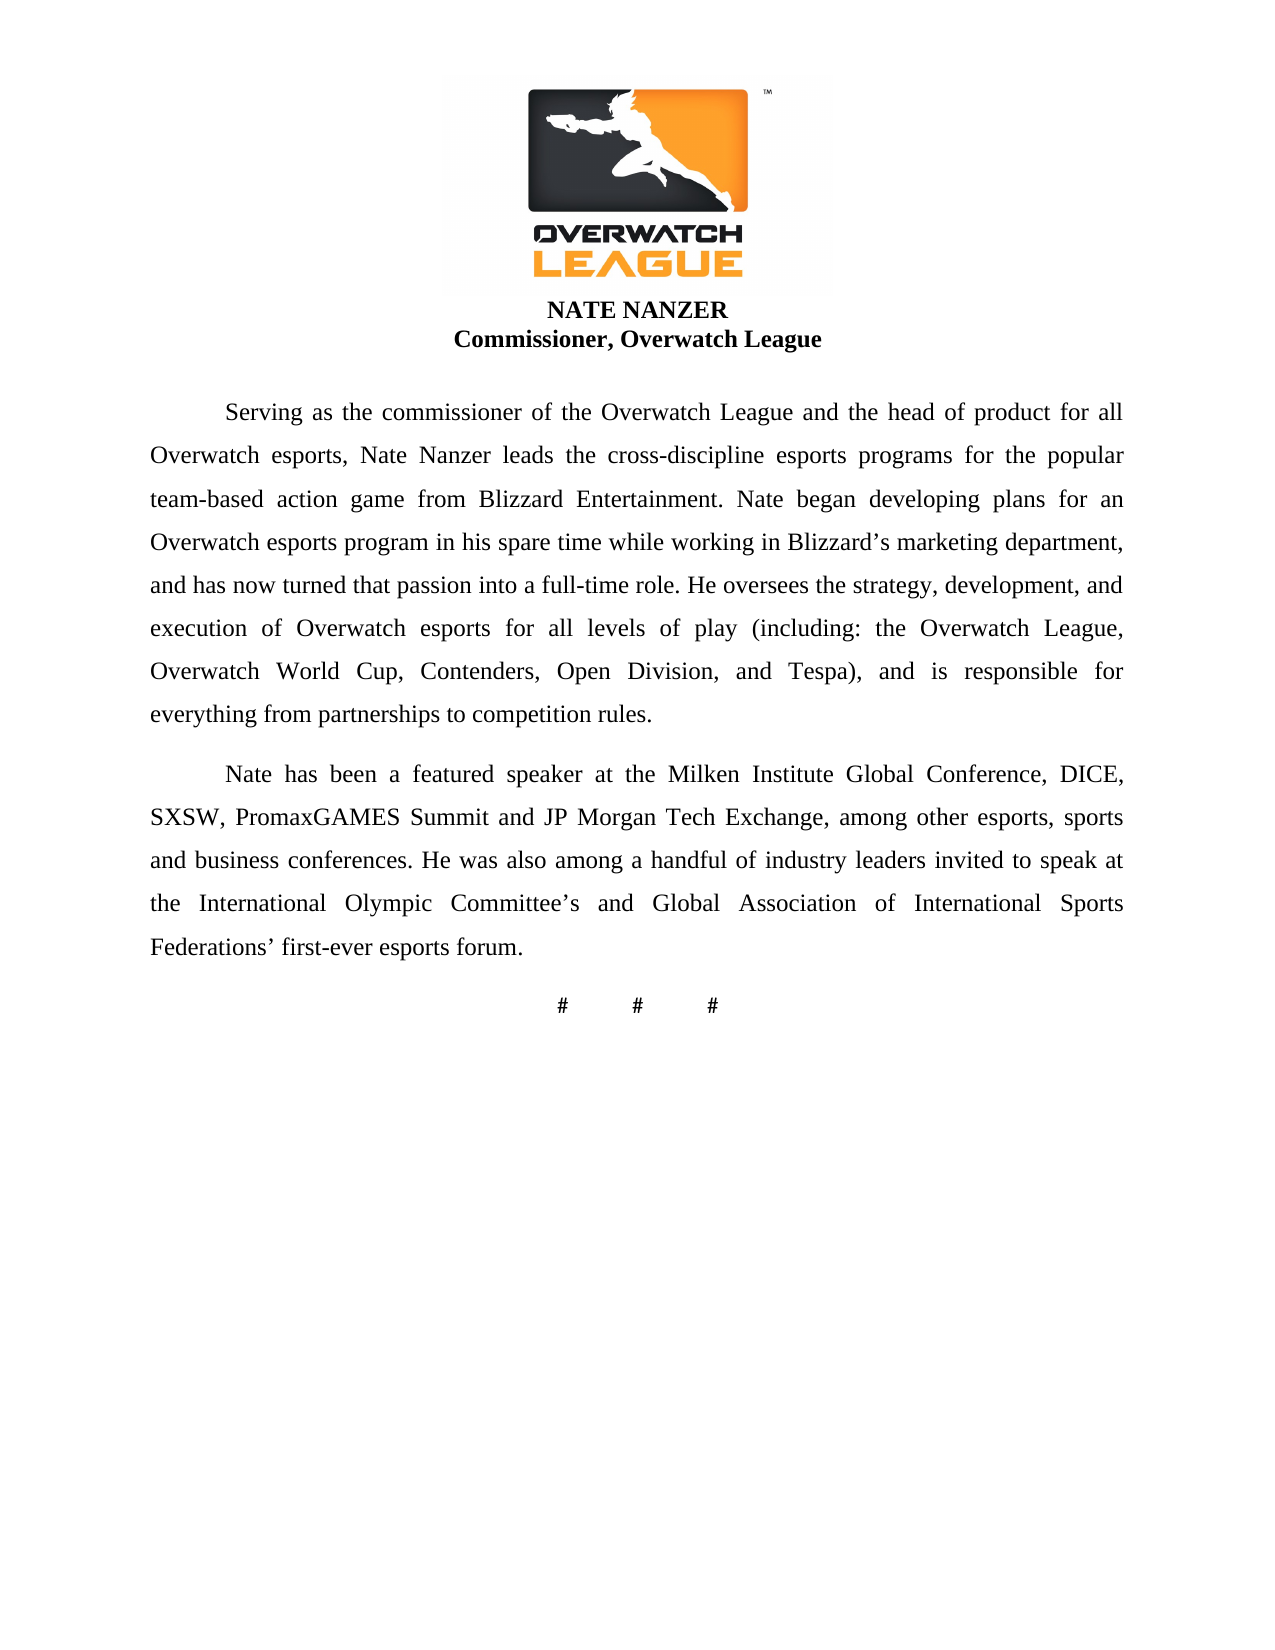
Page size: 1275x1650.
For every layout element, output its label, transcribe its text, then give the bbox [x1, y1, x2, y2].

text # # # [150, 991, 1125, 1019]
picture [441, 75, 834, 296]
text Nate has been a featured speaker at the Milken Institute Global Conference, DICE, SXSW, PromaxGAMES Summit and JP Morgan Tech Exchange, among other esports, sports and business conferences. He was also among a handful of industry leaders invited to speak at the International Olympic Committee’s and Global Association of International Sports Federations’ first-ever esports forum. [150, 759, 1125, 960]
text Serving as the commissioner of the Overwatch League and the head of product for all Overwatch esports, Nate Nanzer leads the cross-discipline esports programs for the popular team-based action game from Blizzard Entertainment. Nate began developing plans for an Overwatch esports program in his spare time while working in Blizzard’s marketing department, and has now turned that passion into a full-time role. He oversees the strategy, development, and execution of Overwatch esports for all levels of play (including: the Overwatch League, Overwatch World Cup, Contenders, Open Division, and Tespa), and is responsible for everything from partnerships to competition rules. [150, 397, 1125, 728]
text NATE NANZER Commissioner, Overwatch League [150, 295, 1125, 381]
